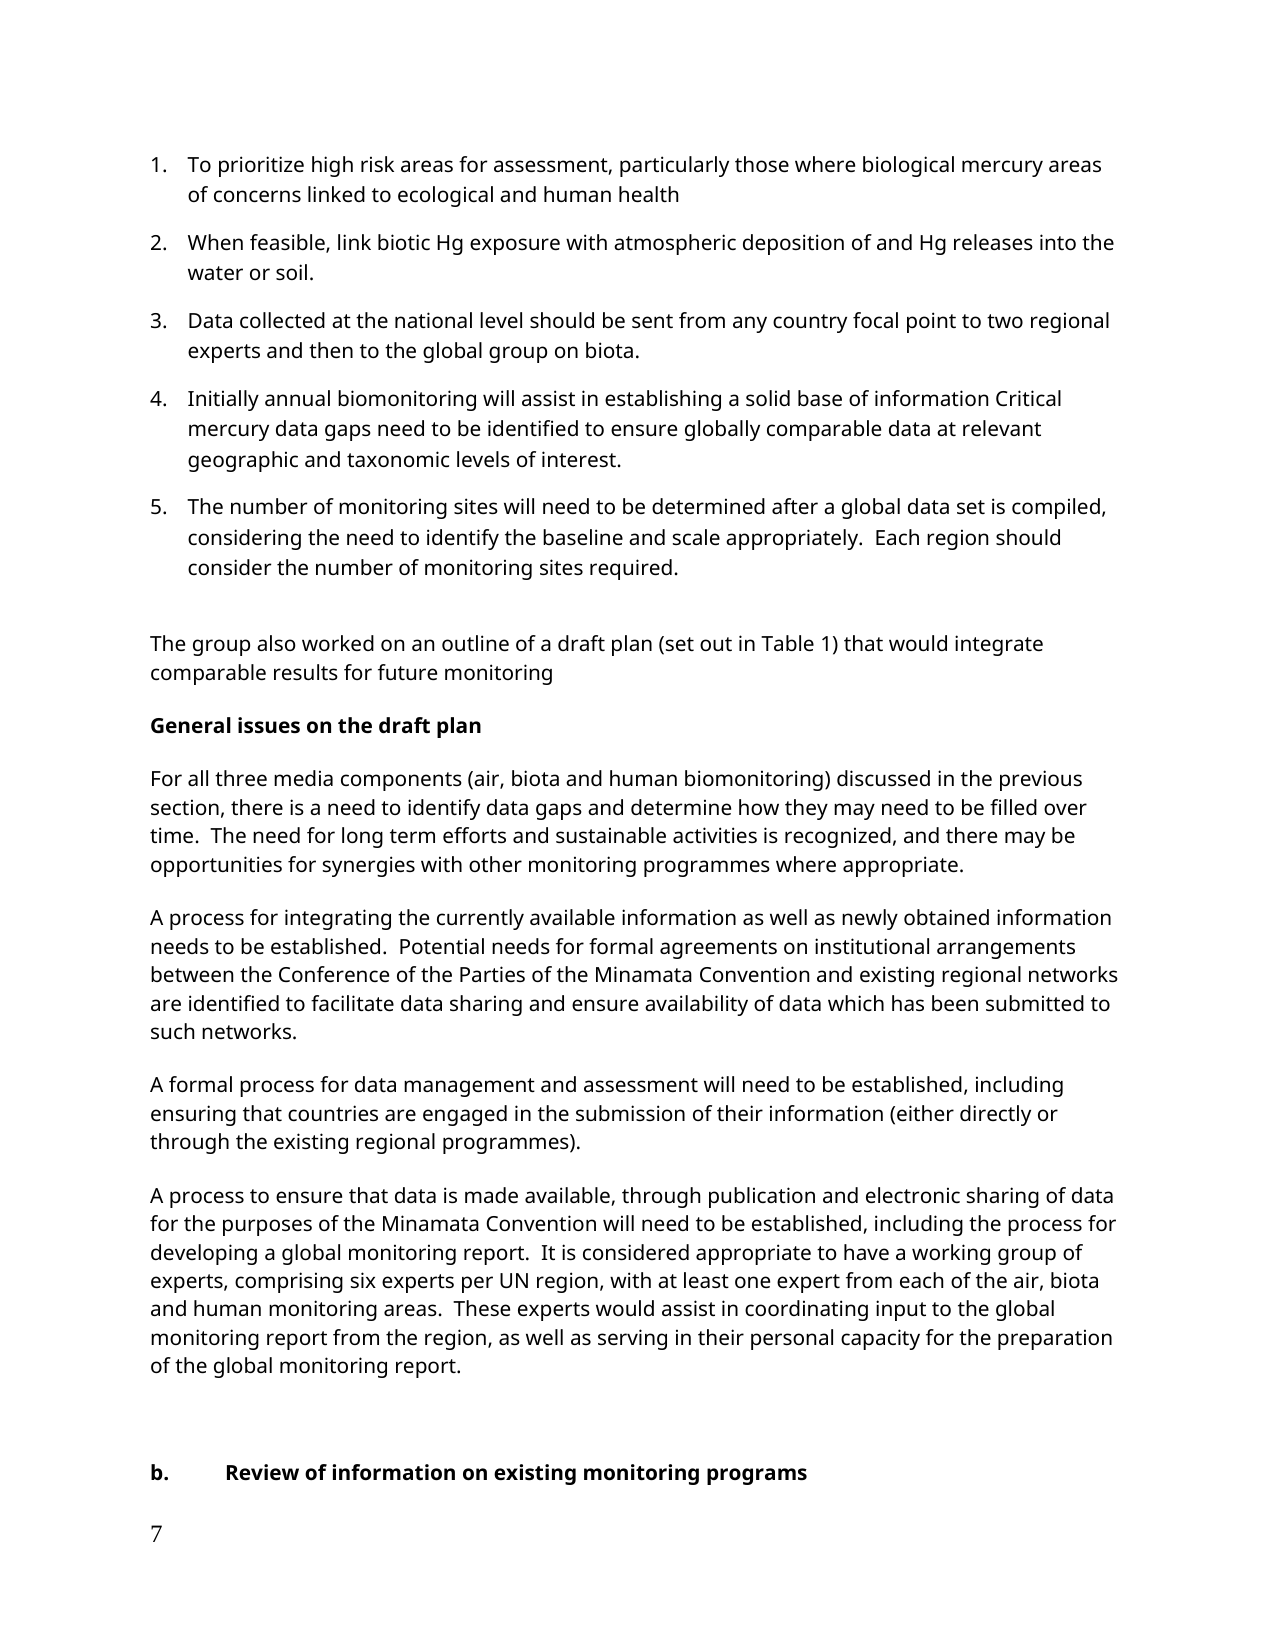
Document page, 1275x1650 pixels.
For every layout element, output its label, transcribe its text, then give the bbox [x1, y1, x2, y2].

text b. Review of information on existing monitoring programs [150, 1458, 1125, 1487]
list Initially annual biomonitoring will assist in establishing a solid base of information Critical mercury data gaps need to be identified to ensure globally comparable data at relevant geographic and taxonomic levels of interest. [150, 384, 1125, 473]
list Data collected at the national level should be sent from any country focal point to two regional experts and then to the global group on biota. [150, 306, 1125, 365]
text A process to ensure that data is made available, through publication and electronic sharing of data for the purposes of the Minamata Convention will need to be established, including the process for developing a global monitoring report. It is considered appropriate to have a working group of experts, comprising six experts per UN region, with at least one expert from each of the air, biota and human monitoring areas. These experts would assist in coordinating input to the global monitoring report from the region, as well as serving in their personal capacity for the preparation of the global monitoring report. [150, 1181, 1125, 1380]
text General issues on the draft plan [150, 711, 1125, 739]
list The number of monitoring sites will need to be determined after a global data set is compiled, considering the need to identify the baseline and scale appropriately. Each region should consider the number of monitoring sites required. [150, 492, 1125, 582]
list When feasible, link biotic Hg exposure with atmospheric deposition of and Hg releases into the water or soil. [150, 228, 1125, 287]
text A process for integrating the currently available information as well as newly obtained information needs to be established. Potential needs for formal agreements on institutional arrangements between the Conference of the Parties of the Minamata Convention and existing regional networks are identified to facilitate data sharing and ensure availability of data which has been submitted to such networks. [150, 903, 1125, 1046]
text The group also worked on an outline of a draft plan (set out in Table 1) that would integrate comparable results for future monitoring [150, 629, 1125, 686]
list To prioritize high risk areas for assessment, particularly those where biological mercury areas of concerns linked to ecological and human health [150, 150, 1125, 209]
text A formal process for data management and assessment will need to be established, including ensuring that countries are engaged in the submission of their information (either directly or through the existing regional programmes). [150, 1071, 1125, 1156]
text For all three media components (air, biota and human biomonitoring) discussed in the previous section, there is a need to identify data gaps and determine how they may need to be filled over time. The need for long term efforts and sustainable activities is recognized, and there may be opportunities for synergies with other monitoring programmes where appropriate. [150, 764, 1125, 878]
